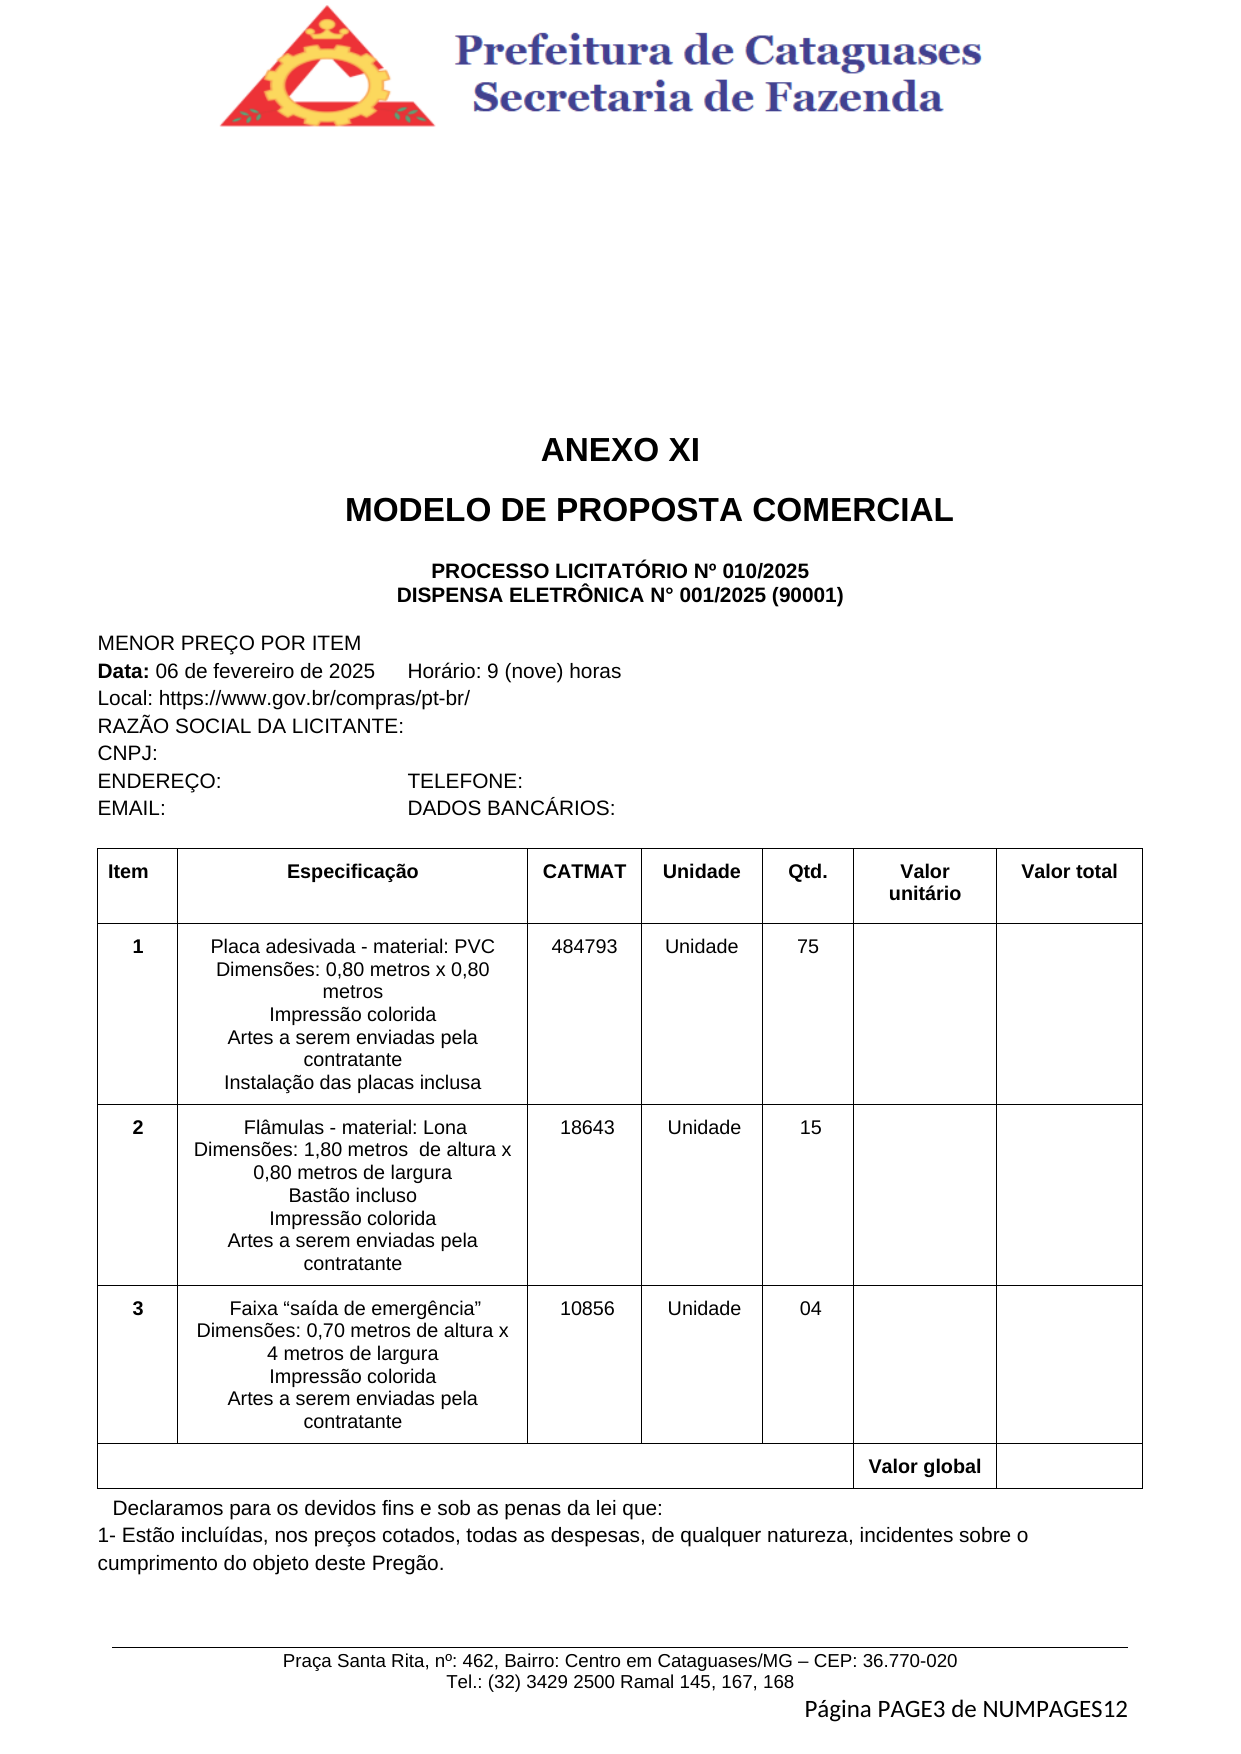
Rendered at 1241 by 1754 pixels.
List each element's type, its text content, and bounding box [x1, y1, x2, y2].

text PROCESSO LICITATÓRIO Nº 010/2025 [112, 559, 1128, 583]
table_cell 18643 [528, 1105, 641, 1285]
table_cell Flâmulas - material: Lona Dimensões: 1,80 metros de altura x 0,80 metros de largura Bastão incluso Impressão colorida Artes a serem enviadas pela contratante [178, 1105, 527, 1285]
table_header Qtd. [763, 849, 853, 923]
table_cell [854, 1105, 996, 1285]
table_cell 3 [98, 1286, 177, 1443]
text CNPJ: [97, 741, 1128, 765]
table_header Unidade [642, 849, 762, 923]
table_header Item [98, 849, 177, 923]
picture [165, 0, 1075, 148]
table_cell 484793 [528, 924, 641, 1104]
text Declaramos para os devidos fins e sob as penas da lei que: [112, 1489, 1128, 1520]
table_cell [997, 1444, 1142, 1488]
table_cell 2 [98, 1105, 177, 1285]
text Data: 06 de fevereiro de 2025 Horário: 9 (nove) horas [97, 659, 1128, 683]
text DISPENSA ELETRÔNICA N° 001/2025 (90001) [112, 583, 1128, 607]
table_header Valor unitário [854, 849, 996, 923]
table_header CATMAT [528, 849, 641, 923]
table_cell [854, 924, 996, 1104]
table_header Valor total [997, 849, 1142, 923]
table_cell 15 [763, 1105, 853, 1285]
table_cell Faixa “saída de emergência” Dimensões: 0,70 metros de altura x 4 metros de largura Impressão colorida Artes a serem enviadas pela contratante [178, 1286, 527, 1443]
table_cell 10856 [528, 1286, 641, 1443]
text EMAIL: DADOS BANCÁRIOS: [97, 796, 1128, 820]
table_cell Unidade [642, 924, 762, 1104]
text MODELO DE PROPOSTA COMERCIAL [112, 490, 1128, 529]
table_cell [854, 1286, 996, 1443]
table_cell 04 [763, 1286, 853, 1443]
table_cell Placa adesivada - material: PVC Dimensões: 0,80 metros x 0,80 metros Impressão colorida Artes a serem enviadas pela contratante Instalação das placas inclusa [178, 924, 527, 1104]
text RAZÃO SOCIAL DA LICITANTE: [97, 714, 1128, 738]
text MENOR PREÇO POR ITEM [97, 631, 1128, 655]
text ENDEREÇO: TELEFONE: [97, 769, 1128, 793]
table_header Especificação [178, 849, 527, 923]
text Local: https://www.gov.br/compras/pt-br/ [97, 686, 1128, 710]
table_cell Unidade [642, 1105, 762, 1285]
text ANEXO XI [112, 430, 1128, 469]
table_cell 75 [763, 924, 853, 1104]
table_cell 1 [98, 924, 177, 1104]
table_cell [997, 1286, 1142, 1443]
table_cell [98, 1444, 853, 1488]
table_cell Valor global [854, 1444, 996, 1488]
table_cell [997, 1105, 1142, 1285]
table_cell Unidade [642, 1286, 762, 1443]
text 1- Estão incluídas, nos preços cotados, todas as despesas, de qualquer natureza, incidentes sobre o cumprimento do objeto deste Pregão. [97, 1523, 1128, 1575]
table_cell [997, 924, 1142, 1104]
